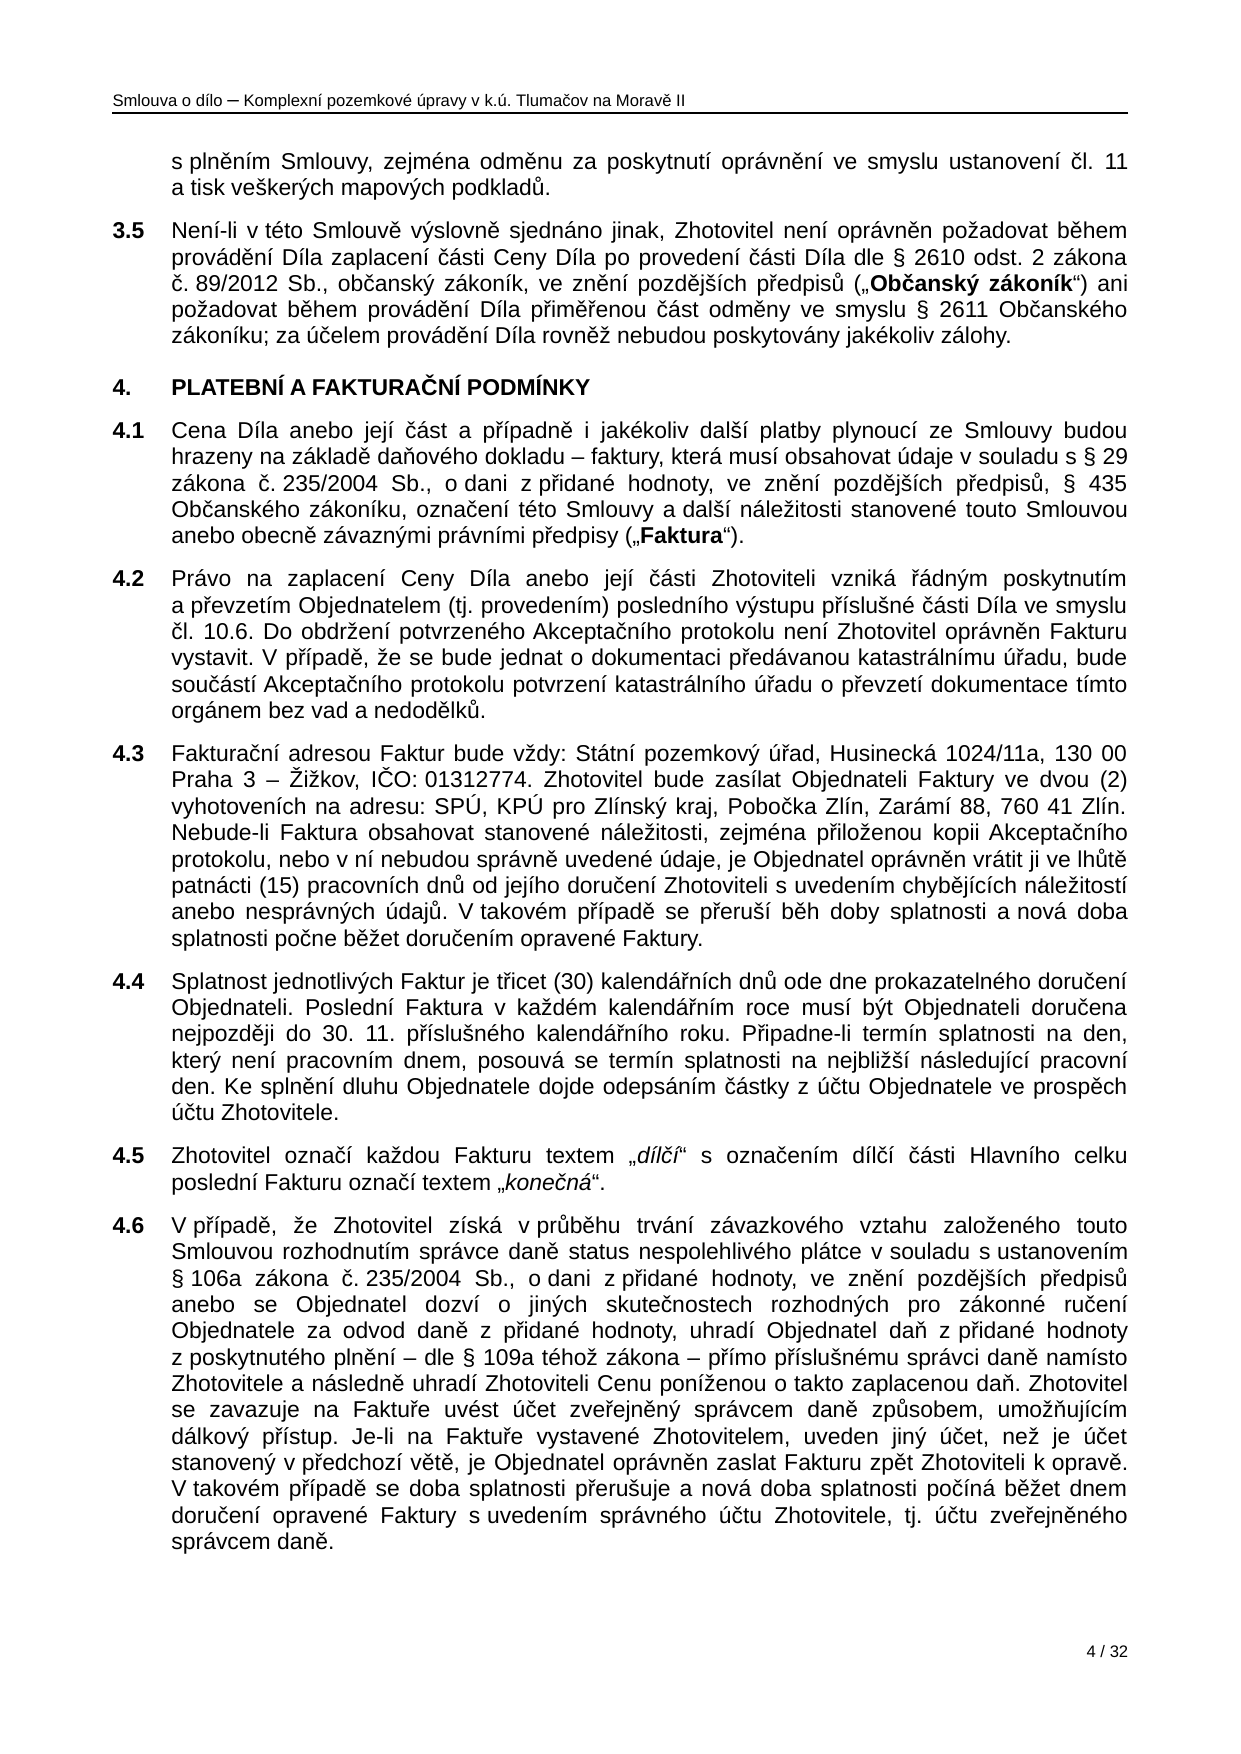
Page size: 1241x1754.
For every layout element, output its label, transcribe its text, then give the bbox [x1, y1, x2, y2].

text Cena Díla anebo její část a případně i jakékoliv další platby plynoucí ze Smlouvy budou hrazeny na základě daňového dokladu – faktury, která musí obsahovat údaje v souladu s § 29 zákona č. 235/2004 Sb., o dani z přidané hodnoty, ve znění pozdějších předpisů, § 435 Občanského zákoníku, označení této Smlouvy a další náležitosti stanovené touto Smlouvou anebo obecně závaznými právními předpisy („Faktura“). [112, 417, 1128, 549]
text Zhotovitel označí každou Fakturu textem „dílčí“ s označením dílčí části Hlavního celku poslední Fakturu označí textem „konečná“. [112, 1142, 1128, 1195]
text Splatnost jednotlivých Faktur je třicet (30) kalendářních dnů ode dne prokazatelného doručení Objednateli. Poslední Faktura v každém kalendářním roce musí být Objednateli doručena nejpozději do 30. 11. příslušného kalendářního roku. Připadne-li termín splatnosti na den, který není pracovním dnem, posouvá se termín splatnosti na nejbližší následující pracovní den. Ke splnění dluhu Objednatele dojde odepsáním částky z účtu Objednatele ve prospěch účtu Zhotovitele. [112, 968, 1128, 1126]
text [112, 148, 1128, 200]
text Právo na zaplacení Ceny Díla anebo její části Zhotoviteli vzniká řádným poskytnutím a převzetím Objednatelem (tj. provedením) posledního výstupu příslušné části Díla ve smyslu čl. 10.6. Do obdržení potvrzeného Akceptačního protokolu není Zhotovitel oprávněn Fakturu vystavit. V případě, že se bude jednat o dokumentaci předávanou katastrálnímu úřadu, bude součástí Akceptačního protokolu potvrzení katastrálního úřadu o převzetí dokumentace tímto orgánem bez vad a nedodělků. [112, 565, 1128, 723]
text Není-li v této Smlouvě výslovně sjednáno jinak, Zhotovitel není oprávněn požadovat během provádění Díla zaplacení části Ceny Díla po provedení části Díla dle § 2610 odst. 2 zákona č. 89/2012 Sb., občanský zákoník, ve znění pozdějších předpisů („Občanský zákoník“) ani požadovat během provádění Díla přiměřenou část odměny ve smyslu § 2611 Občanského zákoníku; za účelem provádění Díla rovněž nebudou poskytovány jakékoliv zálohy. [112, 217, 1128, 349]
text V případě, že Zhotovitel získá v průběhu trvání závazkového vztahu založeného touto Smlouvou rozhodnutím správce daně status nespolehlivého plátce v souladu s ustanovením § 106a zákona č. 235/2004 Sb., o dani z přidané hodnoty, ve znění pozdějších předpisů anebo se Objednatel dozví o jiných skutečnostech rozhodných pro zákonné ručení Objednatele za odvod daně z přidané hodnoty, uhradí Objednatel daň z přidané hodnoty z poskytnutého plnění – dle § 109a téhož zákona – přímo příslušnému správci daně namísto Zhotovitele a následně uhradí Zhotoviteli Cenu poníženou o takto zaplacenou daň. Zhotovitel se zavazuje na Faktuře uvést účet zveřejněný správcem daně způsobem, umožňujícím dálkový přístup. Je-li na Faktuře vystavené Zhotovitelem, uveden jiný účet, než je účet stanovený v předchozí větě, je Objednatel oprávněn zaslat Fakturu zpět Zhotoviteli k opravě. V takovém případě se doba splatnosti přerušuje a nová doba splatnosti počíná běžet dnem doručení opravené Faktury s uvedením správného účtu Zhotovitele, tj. účtu zveřejněného správcem daně. [112, 1212, 1128, 1554]
text Platební a fakturační podmínky [112, 374, 1128, 400]
text Fakturační adresou Faktur bude vždy: Státní pozemkový úřad, Husinecká 1024/11a, 130 00 Praha 3 – Žižkov, IČO: 01312774. Zhotovitel bude zasílat Objednateli Faktury ve dvou (2) vyhotoveních na adresu: SPÚ, KPÚ pro Zlínský kraj, Pobočka Zlín, Zarámí 88, 760 41 Zlín. Nebude-li Faktura obsahovat stanovené náležitosti, zejména přiloženou kopii Akceptačního protokolu, nebo v ní nebudou správně uvedené údaje, je Objednatel oprávněn vrátit ji ve lhůtě patnácti (15) pracovních dnů od jejího doručení Zhotoviteli s uvedením chybějících náležitostí anebo nesprávných údajů. V takovém případě se přeruší běh doby splatnosti a nová doba splatnosti počne běžet doručením opravené Faktury. [112, 740, 1128, 951]
